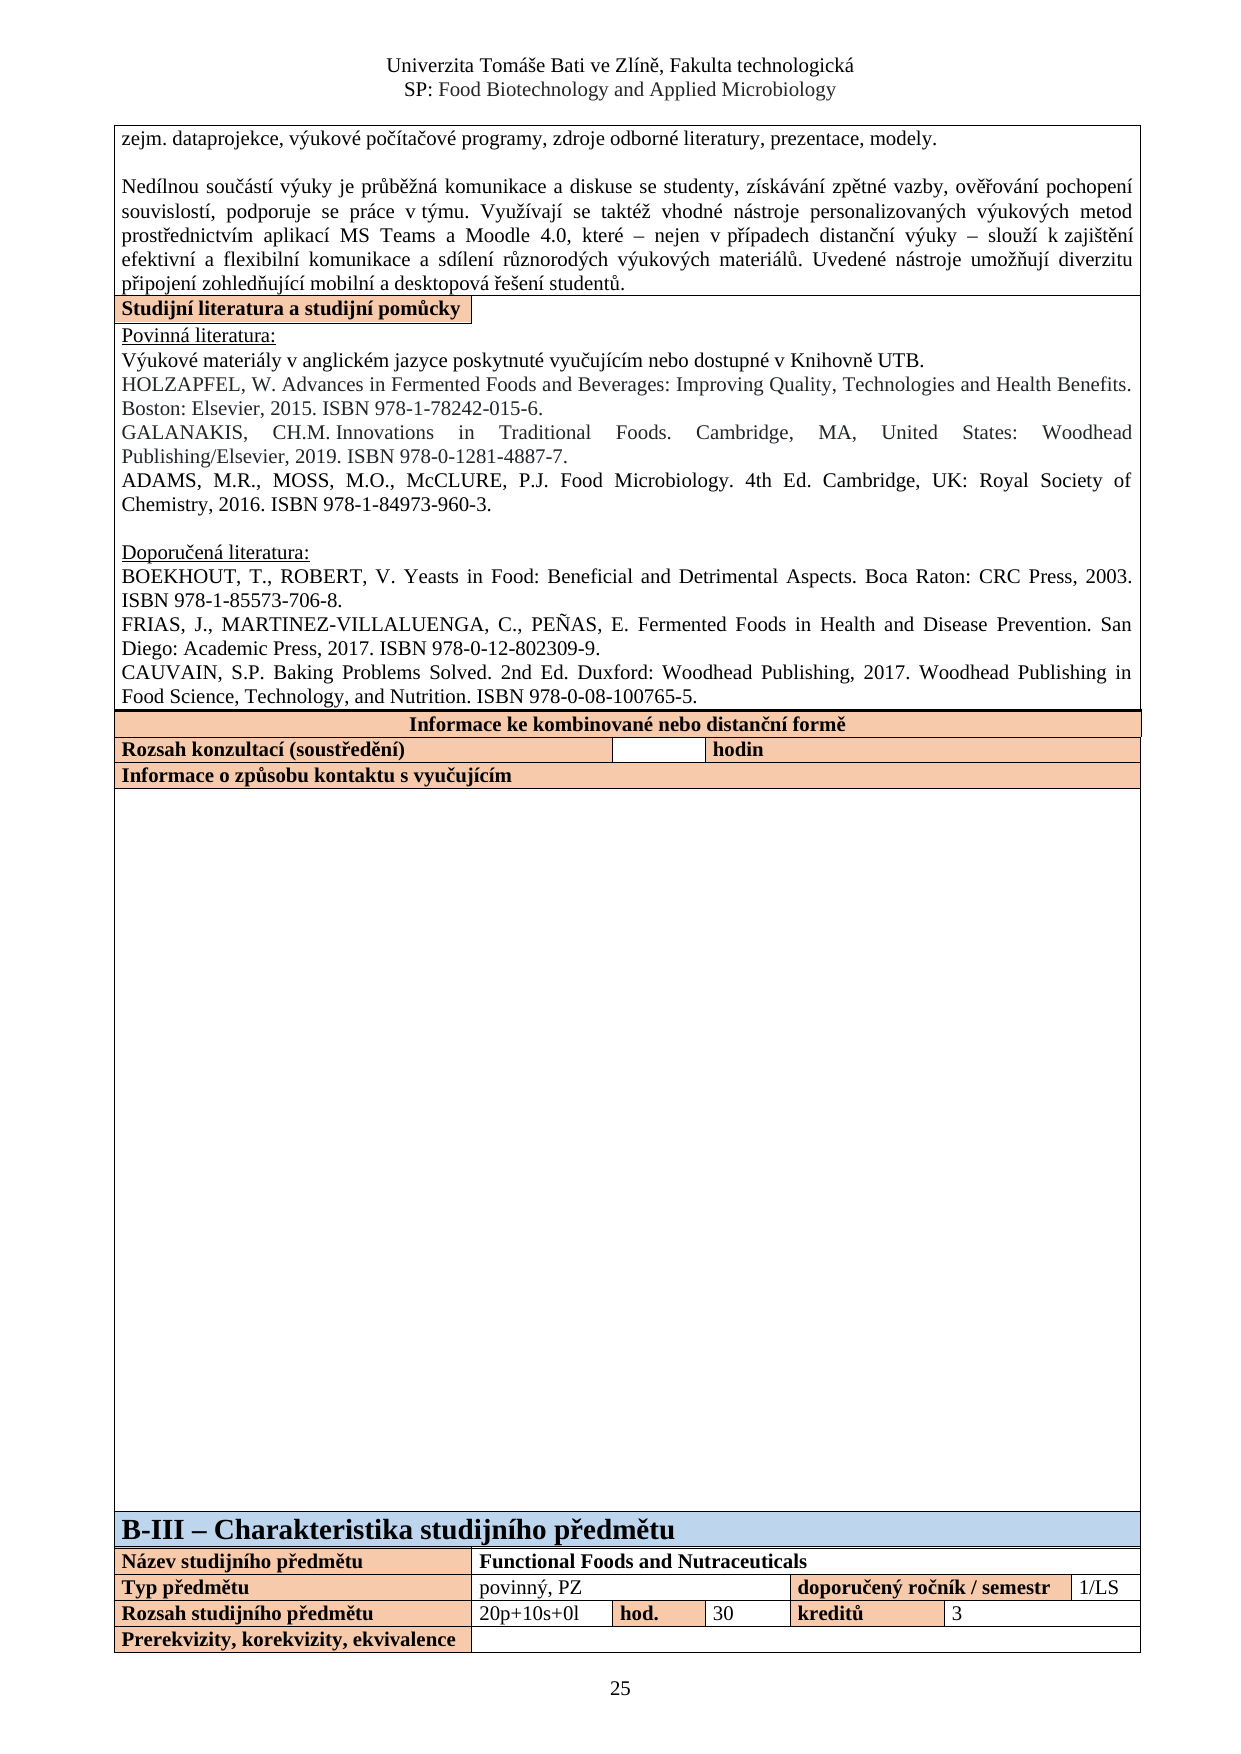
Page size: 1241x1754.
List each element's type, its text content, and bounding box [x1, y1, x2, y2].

table_cell Studijní literatura a studijní pomůcky [115, 296, 471, 322]
table_cell Informace o způsobu kontaktu s vyučujícím [115, 763, 1140, 788]
table_cell Povinná literatura: Výukové materiály v anglickém jazyce poskytnuté vyučujícím nebo dostupné v Knihovně UTB. HOLZAPFEL, W. Advances in Fermented Foods and Beverages: Improving Quality, Technologies and Health Benefits. Boston: Elsevier, 2015. ISBN 978-1-78242-015-6. GALANAKIS, CH.M. Innovations in Traditional Foods. Cambridge, MA, United States: Woodhead Publishing/Elsevier, 2019. ISBN 978-0-1281-4887-7. ADAMS, M.R., MOSS, M.O., McCLURE, P.J. Food Microbiology. 4th Ed. Cambridge, UK: Royal Society of Chemistry, 2016. ISBN 978-1-84973-960-3. Doporučená literatura: BOEKHOUT, T., ROBERT, V. Yeasts in Food: Beneficial and Detrimental Aspects. Boca Raton: CRC Press, 2003. ISBN 978-1-85573-706-8. FRIAS, J., MARTINEZ-VILLALUENGA, C., PEÑAS, E. Fermented Foods in Health and Disease Prevention. San Diego: Academic Press, 2017. ISBN 978-0-12-802309-9. CAUVAIN, S.P. Baking Problems Solved. 2nd Ed. Duxford: Woodhead Publishing, 2017. Woodhead Publishing in Food Science, Technology, and Nutrition. ISBN 978-0-08-100765-5. [115, 323, 1140, 708]
table_cell [613, 738, 705, 762]
table_cell hod. [613, 1601, 705, 1626]
table_cell [115, 789, 1140, 1511]
table_cell [472, 296, 1140, 322]
table_cell Typ předmětu [115, 1575, 471, 1600]
table_cell 30 [706, 1601, 790, 1626]
table_cell doporučený ročník / semestr [791, 1575, 1071, 1600]
table_cell hodin [706, 738, 1140, 762]
table_cell Functional Foods and Nutraceuticals [472, 1549, 1140, 1574]
table_cell Rozsah konzultací (soustředění) [115, 738, 612, 762]
table_cell Název studijního předmětu [115, 1549, 471, 1574]
table_cell 1/LS [1072, 1575, 1140, 1600]
table_cell povinný, PZ [472, 1575, 790, 1600]
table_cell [115, 126, 1140, 295]
table_cell Prerekvizity, korekvizity, ekvivalence [115, 1627, 471, 1652]
table_cell [472, 1627, 1140, 1652]
table_cell Informace ke kombinované nebo distanční formě [115, 712, 1141, 737]
table_cell B-III – Charakteristika studijního předmětu [115, 1512, 1140, 1546]
table_cell kreditů [791, 1601, 944, 1626]
table_cell 20p+10s+0l [472, 1601, 612, 1626]
table_cell 3 [945, 1601, 1140, 1626]
table_cell Rozsah studijního předmětu [115, 1601, 471, 1626]
